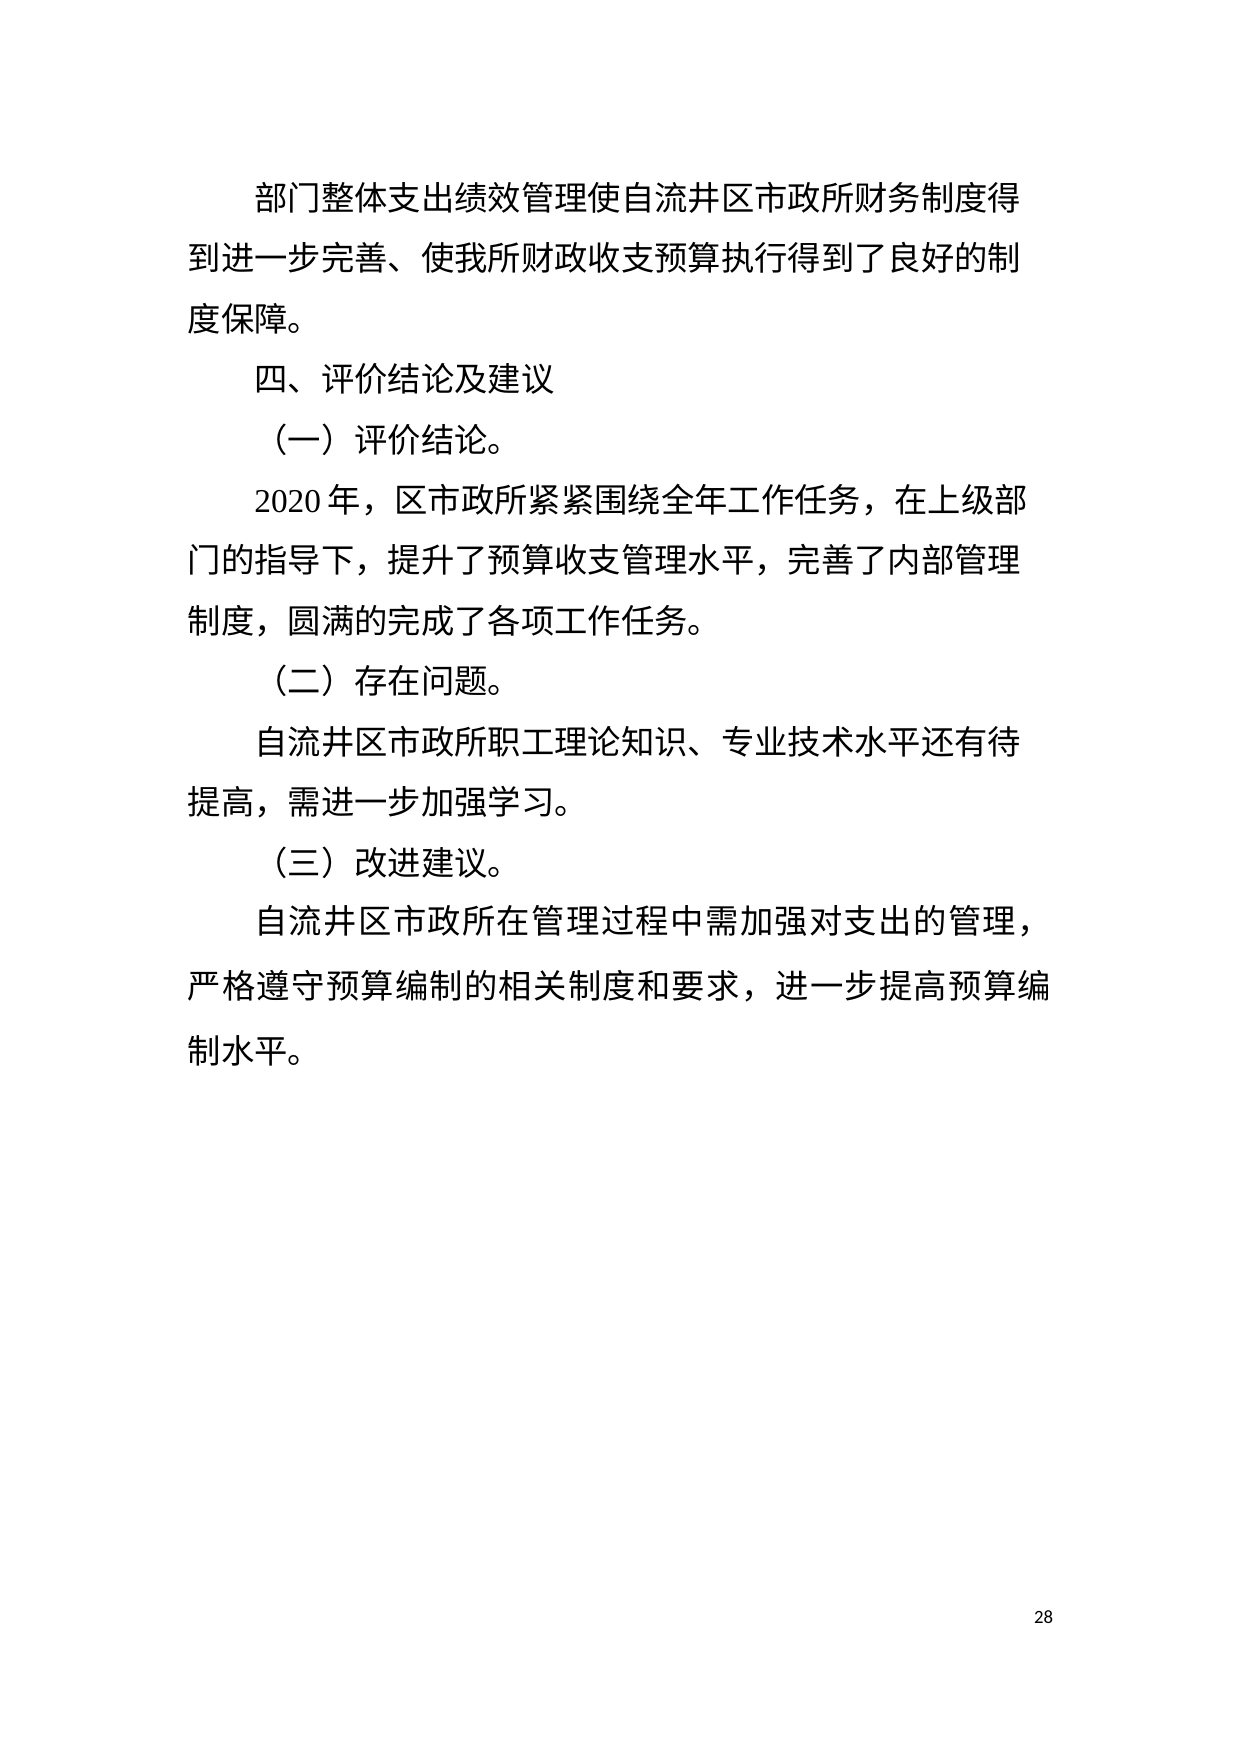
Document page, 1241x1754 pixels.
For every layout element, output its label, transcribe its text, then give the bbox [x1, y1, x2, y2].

text 四、评价结论及建议 [187, 343, 1053, 404]
text 部门整体支出绩效管理使自流井区市政所财务制度得到进一步完善、使我所财政收支预算执行得到了良好的制度保障。 [187, 162, 1053, 343]
text （一）评价结论。 [187, 404, 1053, 464]
text （二）存在问题。 [187, 645, 1053, 706]
text 2020年，区市政所紧紧围绕全年工作任务，在上级部门的指导下，提升了预算收支管理水平，完善了内部管理制度，圆满的完成了各项工作任务。 [187, 464, 1053, 645]
text 自流井区市政所职工理论知识、专业技术水平还有待提高，需进一步加强学习。 [187, 706, 1053, 827]
text （三）改进建议。 [187, 827, 1053, 887]
text 自流井区市政所在管理过程中需加强对支出的管理，严格遵守预算编制的相关制度和要求，进一步提高预算编制水平。 [187, 887, 1053, 1082]
